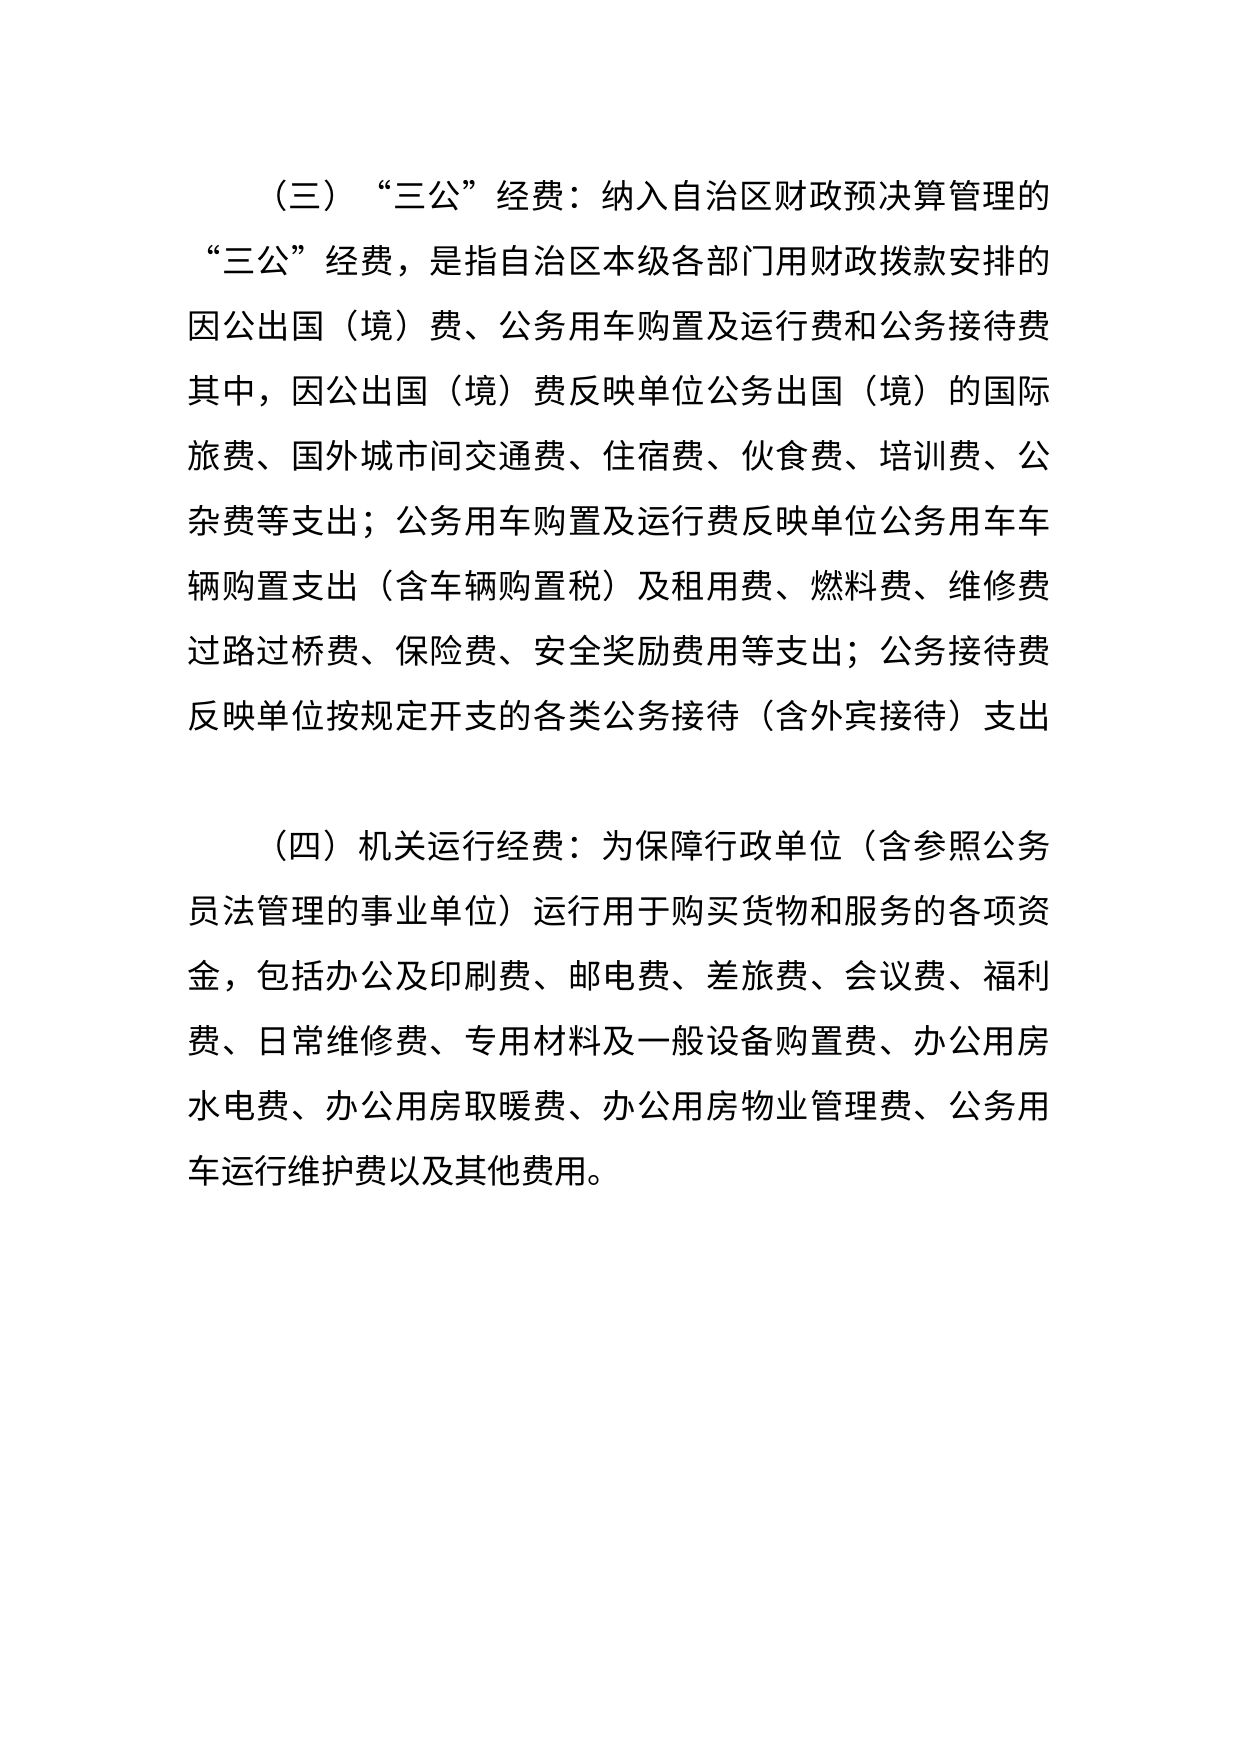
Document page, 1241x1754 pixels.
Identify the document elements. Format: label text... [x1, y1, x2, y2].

text （四）机关运行经费：为保障行政单位（含参照公务员法管理的事业单位）运行用于购买货物和服务的各项资金，包括办公及印刷费、邮电费、差旅费、会议费、福利费、日常维修费、专用材料及一般设备购置费、办公用房水电费、办公用房取暖费、办公用房物业管理费、公务用车运行维护费以及其他费用。 [187, 812, 1053, 1202]
text （三）“三公”经费：纳入自治区财政预决算管理的“三公”经费，是指自治区本级各部门用财政拨款安排的因公出国（境）费、公务用车购置及运行费和公务接待费。其中，因公出国（境）费反映单位公务出国（境）的国际旅费、国外城市间交通费、住宿费、伙食费、培训费、公杂费等支出；公务用车购置及运行费反映单位公务用车车辆购置支出（含车辆购置税）及租用费、燃料费、维修费、过路过桥费、保险费、安全奖励费用等支出；公务接待费反映单位按规定开支的各类公务接待（含外宾接待）支出。 [187, 162, 1053, 812]
